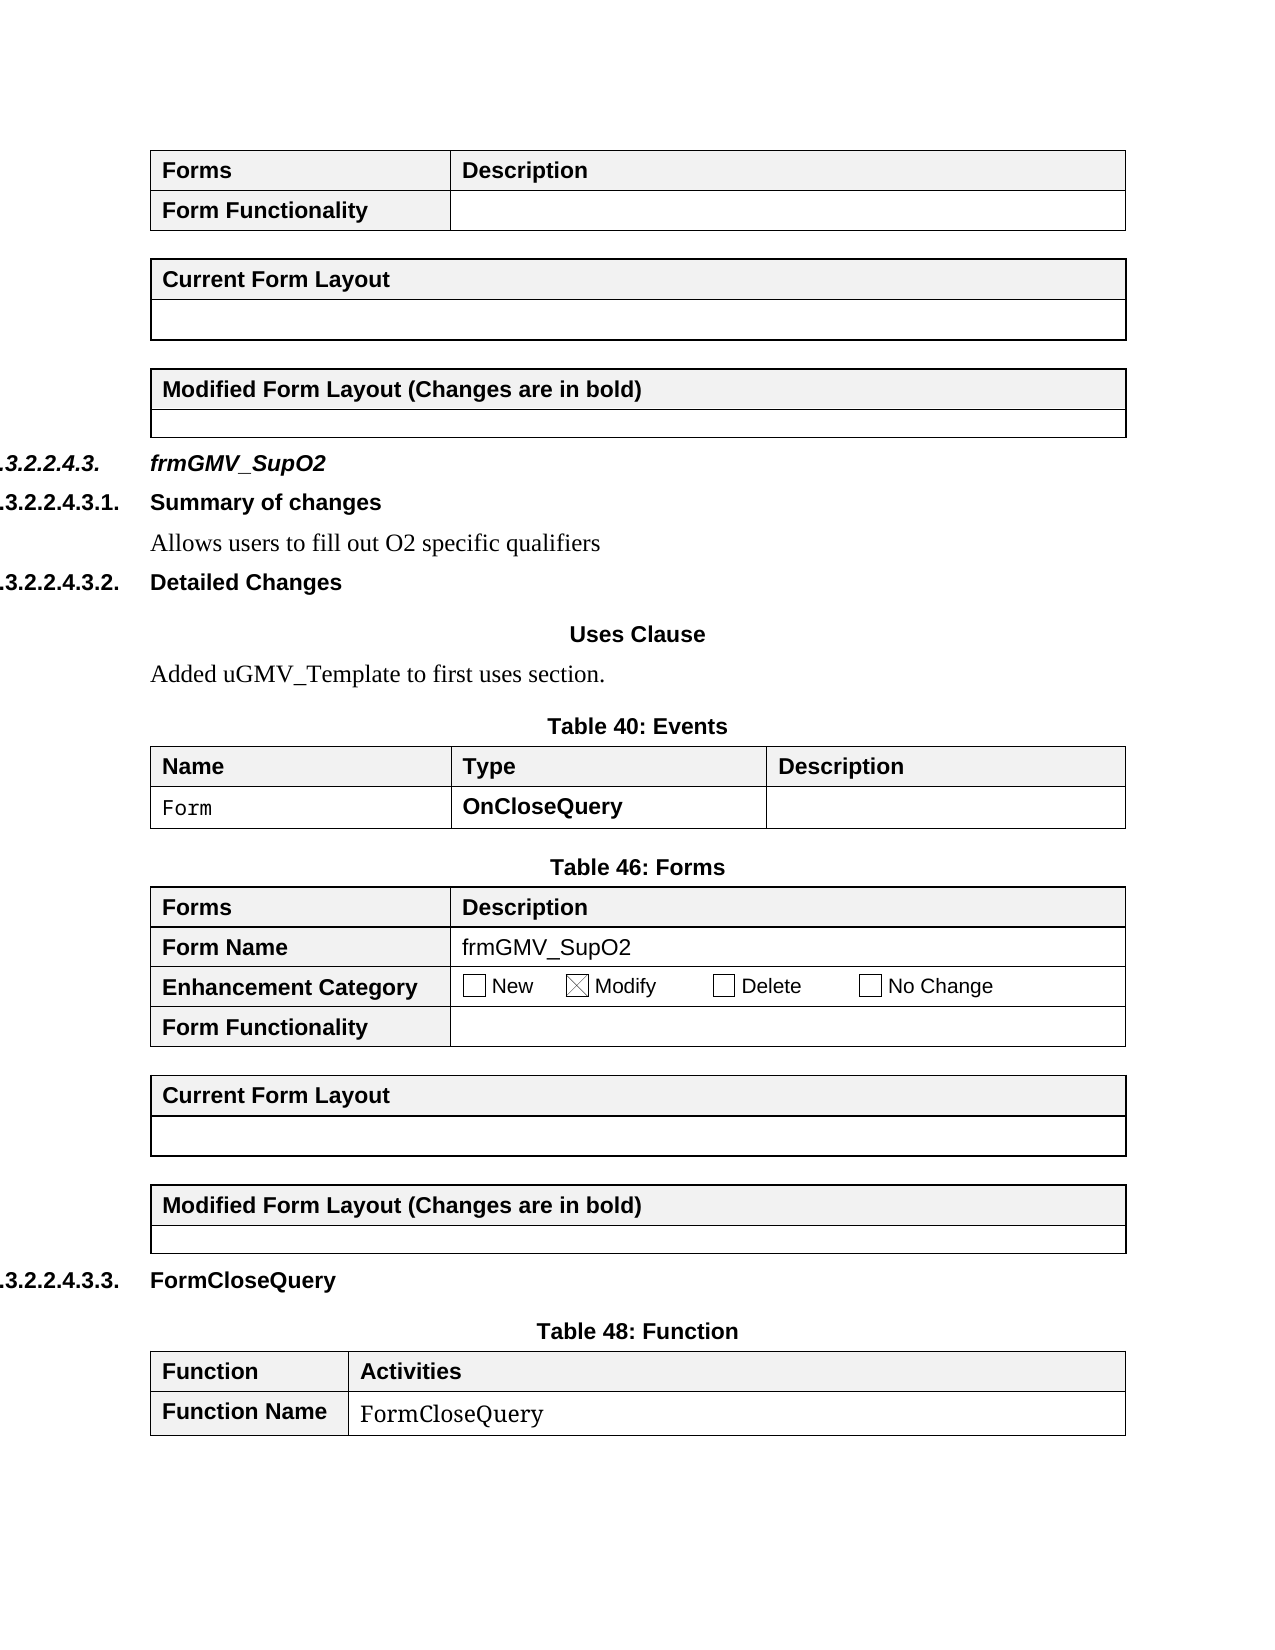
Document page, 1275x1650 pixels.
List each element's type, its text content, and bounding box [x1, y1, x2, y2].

table_header Description [451, 151, 1125, 190]
table_header Forms [151, 888, 450, 926]
table_header Activities [349, 1352, 1125, 1391]
table_cell [152, 410, 1125, 436]
table_header Current Form Layout [152, 260, 1125, 299]
table_cell Delete [700, 967, 847, 1006]
subtitle Summary of changes [0, 489, 1125, 516]
table_cell [767, 787, 1125, 828]
table_header Name [151, 747, 451, 786]
table_header Current Form Layout [152, 1076, 1125, 1115]
text Table 40: Events [150, 713, 1125, 740]
table_cell Form [151, 787, 451, 828]
table_cell [152, 1117, 1125, 1155]
text Table 48: Function [150, 1318, 1125, 1344]
table_cell Modify [554, 967, 700, 1006]
table_header Modified Form Layout (Changes are in bold) [152, 370, 1125, 408]
text Allows users to fill out O2 specific qualifiers [150, 528, 1125, 557]
table_cell Function Name [151, 1392, 348, 1435]
table_cell OnCloseQuery [452, 787, 766, 828]
table_cell [152, 1226, 1125, 1253]
table_cell New [451, 967, 554, 1006]
table_cell [451, 191, 1125, 230]
text Added uGMV_Template to first uses section. [150, 659, 1125, 688]
subtitle frmGMV_SupO2 [0, 450, 1125, 477]
table_cell [152, 300, 1125, 339]
table_header Type [452, 747, 766, 786]
table_header Description [767, 747, 1125, 786]
table_cell Form Functionality [151, 191, 450, 230]
subtitle Detailed Changes [0, 569, 1125, 596]
table_cell Form Functionality [151, 1007, 450, 1046]
table_header Modified Form Layout (Changes are in bold) [152, 1186, 1125, 1225]
table_header Function [151, 1352, 348, 1391]
table_cell Form Name [151, 928, 450, 966]
table_header Description [451, 888, 1125, 926]
subtitle FormCloseQuery [0, 1267, 1125, 1293]
text Uses Clause [150, 621, 1125, 647]
table_cell frmGMV_SupO2 [451, 928, 1125, 966]
table_cell FormCloseQuery [349, 1392, 1125, 1435]
table_cell [451, 1007, 1125, 1046]
table_header Forms [151, 151, 450, 190]
table_cell Enhancement Category [151, 967, 450, 1006]
table_cell No Change [847, 967, 1125, 1006]
text Table 46: Forms [150, 854, 1125, 880]
